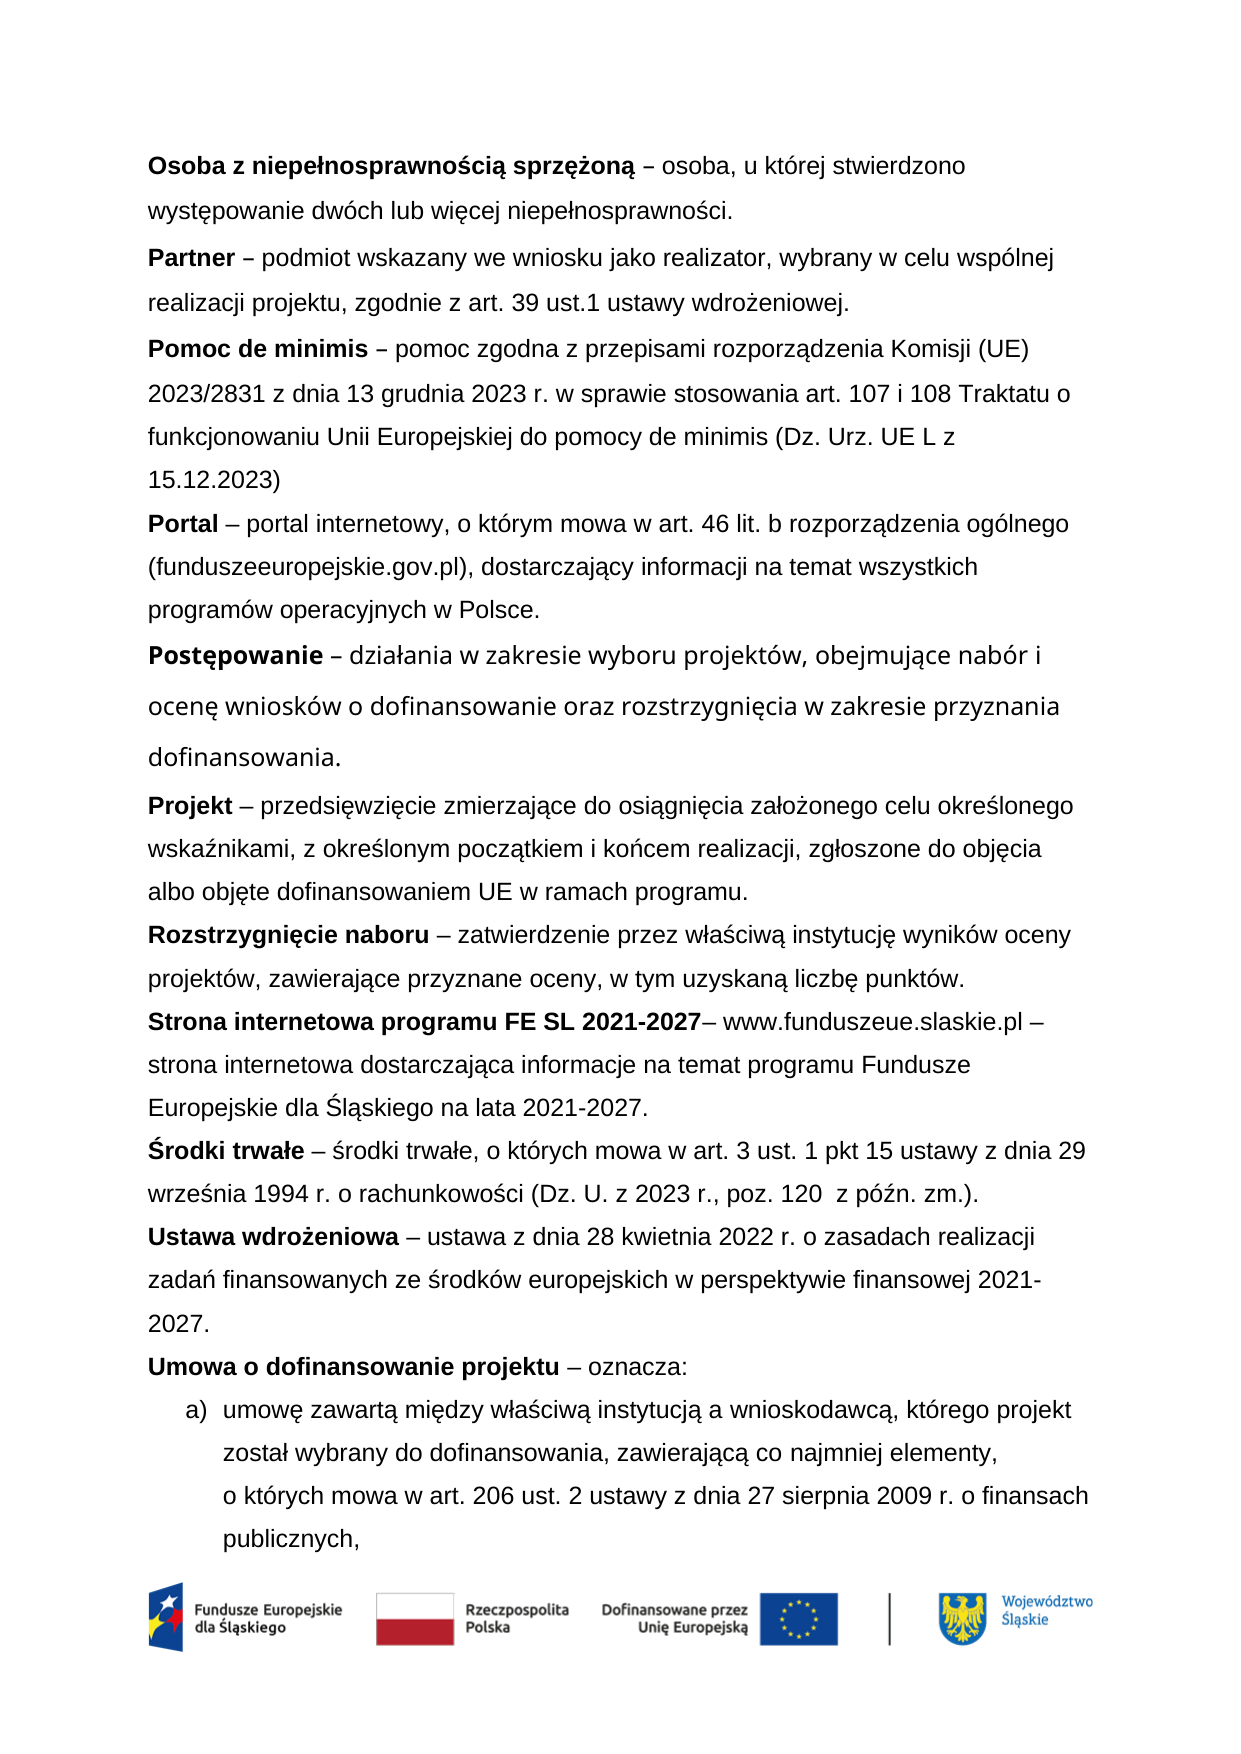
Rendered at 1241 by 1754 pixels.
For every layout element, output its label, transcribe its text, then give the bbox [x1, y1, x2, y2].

text Postępowanie – działania w zakresie wyboru projektów, obejmujące nabór i ocenę wniosków o dofinansowanie oraz rozstrzygnięcia w zakresie przyznania dofinansowania. [148, 638, 1093, 774]
text Portal – portal internetowy, o którym mowa w art. 46 lit. b rozporządzenia ogólnego (funduszeeuropejskie.gov.pl), dostarczający informacji na temat wszystkich programów operacyjnych w Polsce. [148, 508, 1093, 623]
list umowę zawartą między właściwą instytucją a wnioskodawcą, którego projekt został wybrany do dofinansowania, zawierającą co najmniej elementy, o których mowa w art. 206 ust. 2 ustawy z dnia 27 sierpnia 2009 r. o finansach publicznych, [185, 1395, 1093, 1553]
picture [148, 1582, 1093, 1652]
text Strona internetowa programu FE SL 2021-2027– www.funduszeue.slaskie.pl – strona internetowa dostarczająca informacje na temat programu Fundusze Europejskie dla Śląskiego na lata 2021-2027. [148, 1007, 1093, 1122]
text Projekt – przedsięwzięcie zmierzające do osiągnięcia założonego celu określonego wskaźnikami, z określonym początkiem i końcem realizacji, zgłoszone do objęcia albo objęte dofinansowaniem UE w ramach programu. [148, 791, 1093, 906]
text Pomoc de minimis – pomoc zgodna z przepisami rozporządzenia Komisji (UE) 2023/2831 z dnia 13 grudnia 2023 r. w sprawie stosowania art. 107 i 108 Traktatu o funkcjonowaniu Unii Europejskiej do pomocy de minimis (Dz. Urz. UE L z 15.12.2023) [148, 331, 1093, 494]
text Partner – podmiot wskazany we wniosku jako realizator, wybrany w celu wspólnej realizacji projektu, zgodnie z art. 39 ust.1 ustawy wdrożeniowej. [148, 239, 1093, 316]
text Umowa o dofinansowanie projektu – oznacza: [148, 1352, 1093, 1380]
text Środki trwałe – środki trwałe, o których mowa w art. 3 ust. 1 pkt 15 ustawy z dnia 29 września 1994 r. o rachunkowości (Dz. U. z 2023 r., poz. 120 z późn. zm.). [148, 1136, 1093, 1208]
text Ustawa wdrożeniowa – ustawa z dnia 28 kwietnia 2022 r. o zasadach realizacji zadań finansowanych ze środków europejskich w perspektywie finansowej 2021-2027. [148, 1222, 1093, 1337]
text Rozstrzygnięcie naboru – zatwierdzenie przez właściwą instytucję wyników oceny projektów, zawierające przyznane oceny, w tym uzyskaną liczbę punktów. [148, 920, 1093, 992]
text Osoba z niepełnosprawnością sprzężoną – osoba, u której stwierdzono występowanie dwóch lub więcej niepełnosprawności. [148, 148, 1093, 225]
